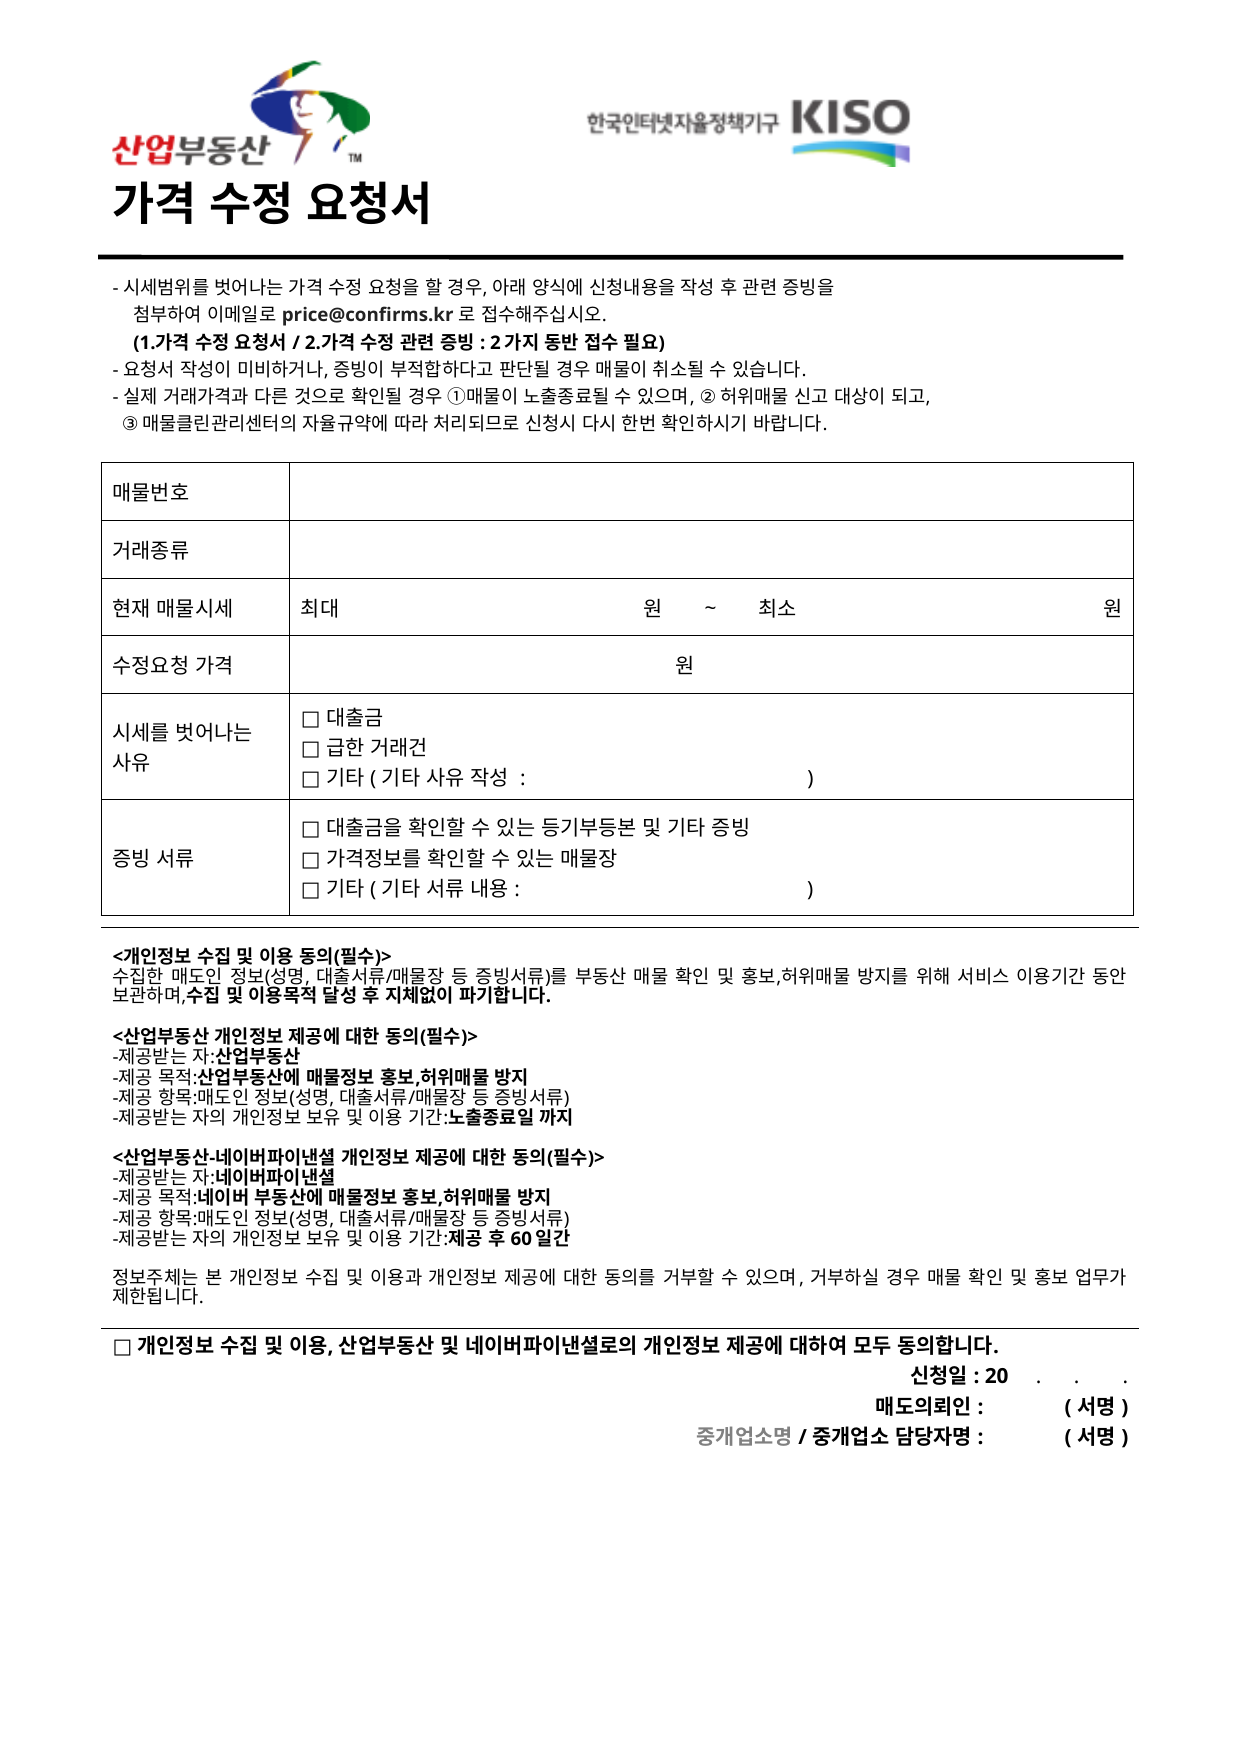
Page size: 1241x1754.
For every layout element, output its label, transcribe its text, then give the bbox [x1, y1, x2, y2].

text 매도의뢰인 : ( 서명 ) [112, 1390, 1128, 1420]
table_cell 최대 [290, 579, 378, 635]
table_cell 증빙 서류 [102, 800, 289, 914]
picture [581, 98, 921, 167]
table_cell 최소 [747, 579, 836, 635]
text (1.가격 수정 요청서 / 2.가격 수정 관련 증빙 : 2가지 동반 접수 필요) [133, 327, 1128, 354]
text - 실제 거래가격과 다른 것으로 확인될 경우 ①매물이 노출종료될 수 있으며, ②허위매물 신고 대상이 되고, [112, 382, 1128, 409]
picture [112, 59, 370, 167]
text - 시세범위를 벗어나는 가격 수정 요청을 할 경우, 아래 양식에 신청내용을 작성 후 관련 증빙을 [112, 273, 1128, 300]
text ③매물클린관리센터의 자율규약에 따라 처리되므로 신청시 다시 한번 확인하시기 바랍니다. [122, 409, 1128, 436]
table_cell 거래종류 [102, 521, 289, 577]
text 신청일 : 20 . . . [112, 1359, 1128, 1390]
table_header <개인정보 수집 및 이용 동의(필수)> 수집한 매도인 정보(성명, 대출서류/매물장 등 증빙서류)를 부동산 매물 확인 및 홍보,허위매물 방지를 위해 서비스 이용기간 동안 보관하며,수집 및 이용목적 달성 후 지체없이 파기합니다. <산업부동산 개인정보 제공에 대한 동의(필수)> -제공받는 자:산업부동산 -제공 목적:산업부동산에 매물정보 홍보,허위매물 방지 -제공 항목:매도인 정보(성명, 대출서류/매물장 등 증빙서류) -제공받는 자의 개인정보 보유 및 이용 기간:노출종료일 까지 <산업부동산-네이버파이낸셜 개인정보 제공에 대한 동의(필수)> -제공받는 자:네이버파이낸셜 -제공 목적:네이버 부동산에 매물정보 홍보,허위매물 방지 -제공 항목:매도인 정보(성명, 대출서류/매물장 등 증빙서류) -제공받는 자의 개인정보 보유 및 이용 기간:제공 후 60일간 정보주체는 본 개인정보 수집 및 이용과 개인정보 제공에 대한 동의를 거부할 수 있으며, 거부하실 경우 매물 확인 및 홍보 업무가 제한됩니다. [101, 928, 1139, 1328]
table_cell 원 [378, 579, 673, 635]
list □ 개인정보 수집 및 이용, 산업부동산 및 네이버파이낸셜로의 개인정보 제공에 대하여 모두 동의합니다. [112, 1329, 1131, 1359]
text 첨부하여 이메일로 price@confirms.kr 로 접수해주십시오. [133, 300, 1128, 327]
table_header 매물번호 [102, 463, 289, 519]
table_cell ~ [673, 579, 747, 635]
text 가격 수정 요청서 [112, 167, 1128, 233]
table_header [290, 463, 1133, 519]
table_cell [290, 521, 1133, 577]
text - 요청서 작성이 미비하거나, 증빙이 부적합하다고 판단될 경우 매물이 취소될 수 있습니다. [112, 354, 1128, 382]
table_cell 원 [836, 579, 1133, 635]
table_cell □ 대출금을 확인할 수 있는 등기부등본 및 기타 증빙 □ 가격정보를 확인할 수 있는 매물장 □ 기타 ( 기타 서류 내용 : ) [290, 800, 1133, 914]
text 중개업소명 / 중개업소 담당자명 : ( 서명 ) [112, 1420, 1128, 1451]
table_cell 현재 매물시세 [102, 579, 289, 635]
table_cell 원 [290, 636, 1133, 693]
table_cell 시세를 벗어나는 사유 [102, 694, 289, 798]
table_cell □ 대출금 □ 급한 거래건 □ 기타 ( 기타 사유 작성 : ) [290, 694, 1133, 798]
table_cell 수정요청 가격 [102, 636, 289, 693]
